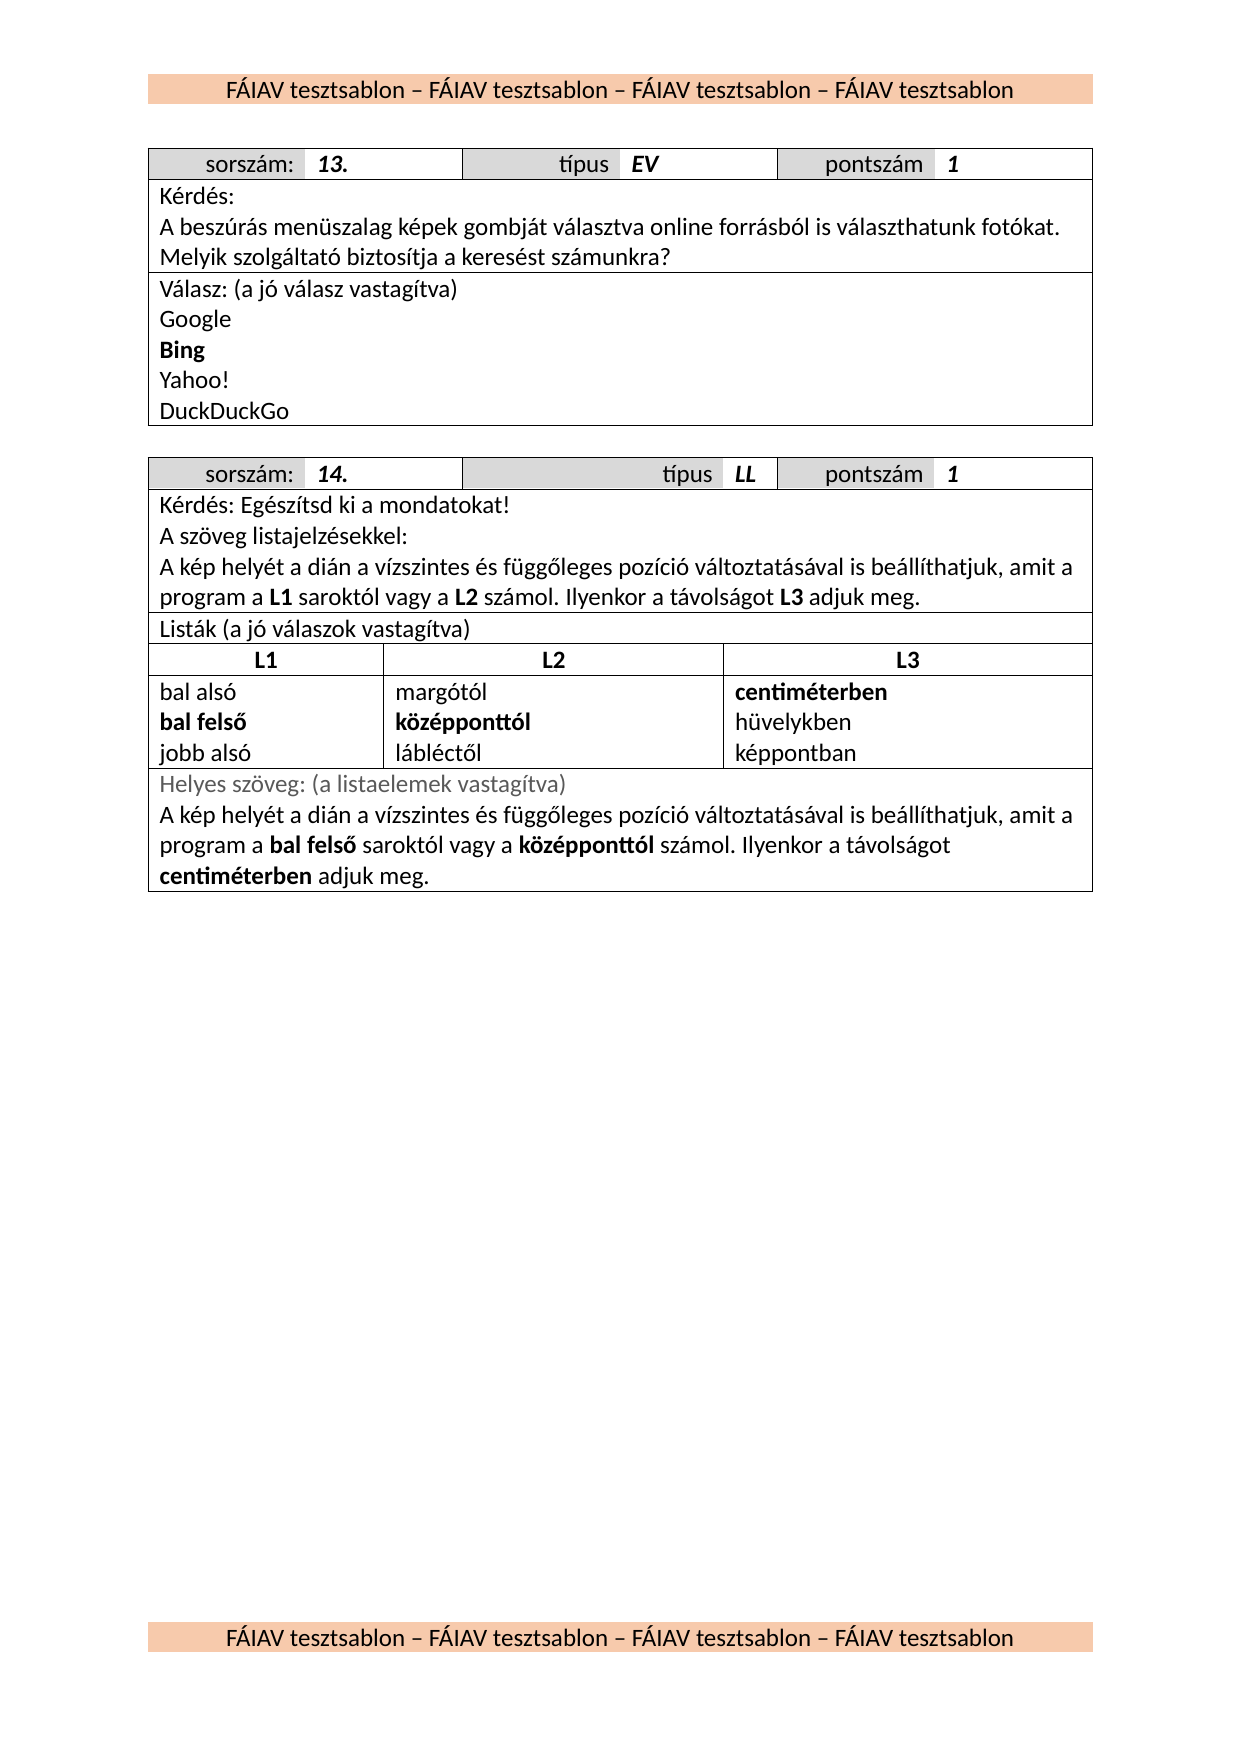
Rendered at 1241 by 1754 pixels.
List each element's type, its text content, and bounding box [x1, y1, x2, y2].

table_cell Válasz: (a jó válasz vastagítva) Google Bing Yahoo! DuckDuckGo [149, 273, 1092, 425]
table_cell Kérdés: A beszúrás menüszalag képek gombját választva online forrásból is választhatunk fotókat. Melyik szolgáltató biztosítja a keresést számunkra? [149, 180, 1092, 272]
table_cell Helyes szöveg: (a listaelemek vastagítva) A kép helyét a dián a vízszintes és függőleges pozíció változtatásával is beállíthatjuk, amit a program a bal felső saroktól vagy a középponttól számol. Ilyenkor a távolságot centiméterben adjuk meg. [149, 769, 1092, 891]
table_header típus [463, 458, 723, 488]
table_cell L3 [724, 644, 1092, 675]
table_header 1 [935, 458, 1092, 488]
table_header pontszám [778, 149, 935, 179]
table_header LL [724, 458, 777, 488]
table_header EV [620, 149, 777, 179]
table_cell bal alsó bal felső jobb alsó [149, 676, 383, 767]
table_cell centiméterben hüvelykben képpontban [724, 676, 1092, 767]
table_header sorszám: [149, 458, 305, 488]
table_header típus [463, 149, 620, 179]
table_cell L1 [149, 644, 383, 675]
table_cell margótól középponttól lábléctől [384, 676, 723, 767]
table_cell Listák (a jó válaszok vastagítva) [149, 613, 1092, 643]
table_header pontszám [778, 458, 934, 488]
table_header 1 [935, 149, 1092, 179]
table_header sorszám: [149, 149, 305, 179]
table_header 13. [305, 149, 462, 179]
table_cell L2 [384, 644, 723, 675]
table_header 14. [305, 458, 462, 488]
table_cell Kérdés: Egészítsd ki a mondatokat! A szöveg listajelzésekkel: A kép helyét a dián a vízszintes és függőleges pozíció változtatásával is beállíthatjuk, amit a program a L1 saroktól vagy a L2 számol. Ilyenkor a távolságot L3 adjuk meg. [149, 490, 1092, 612]
